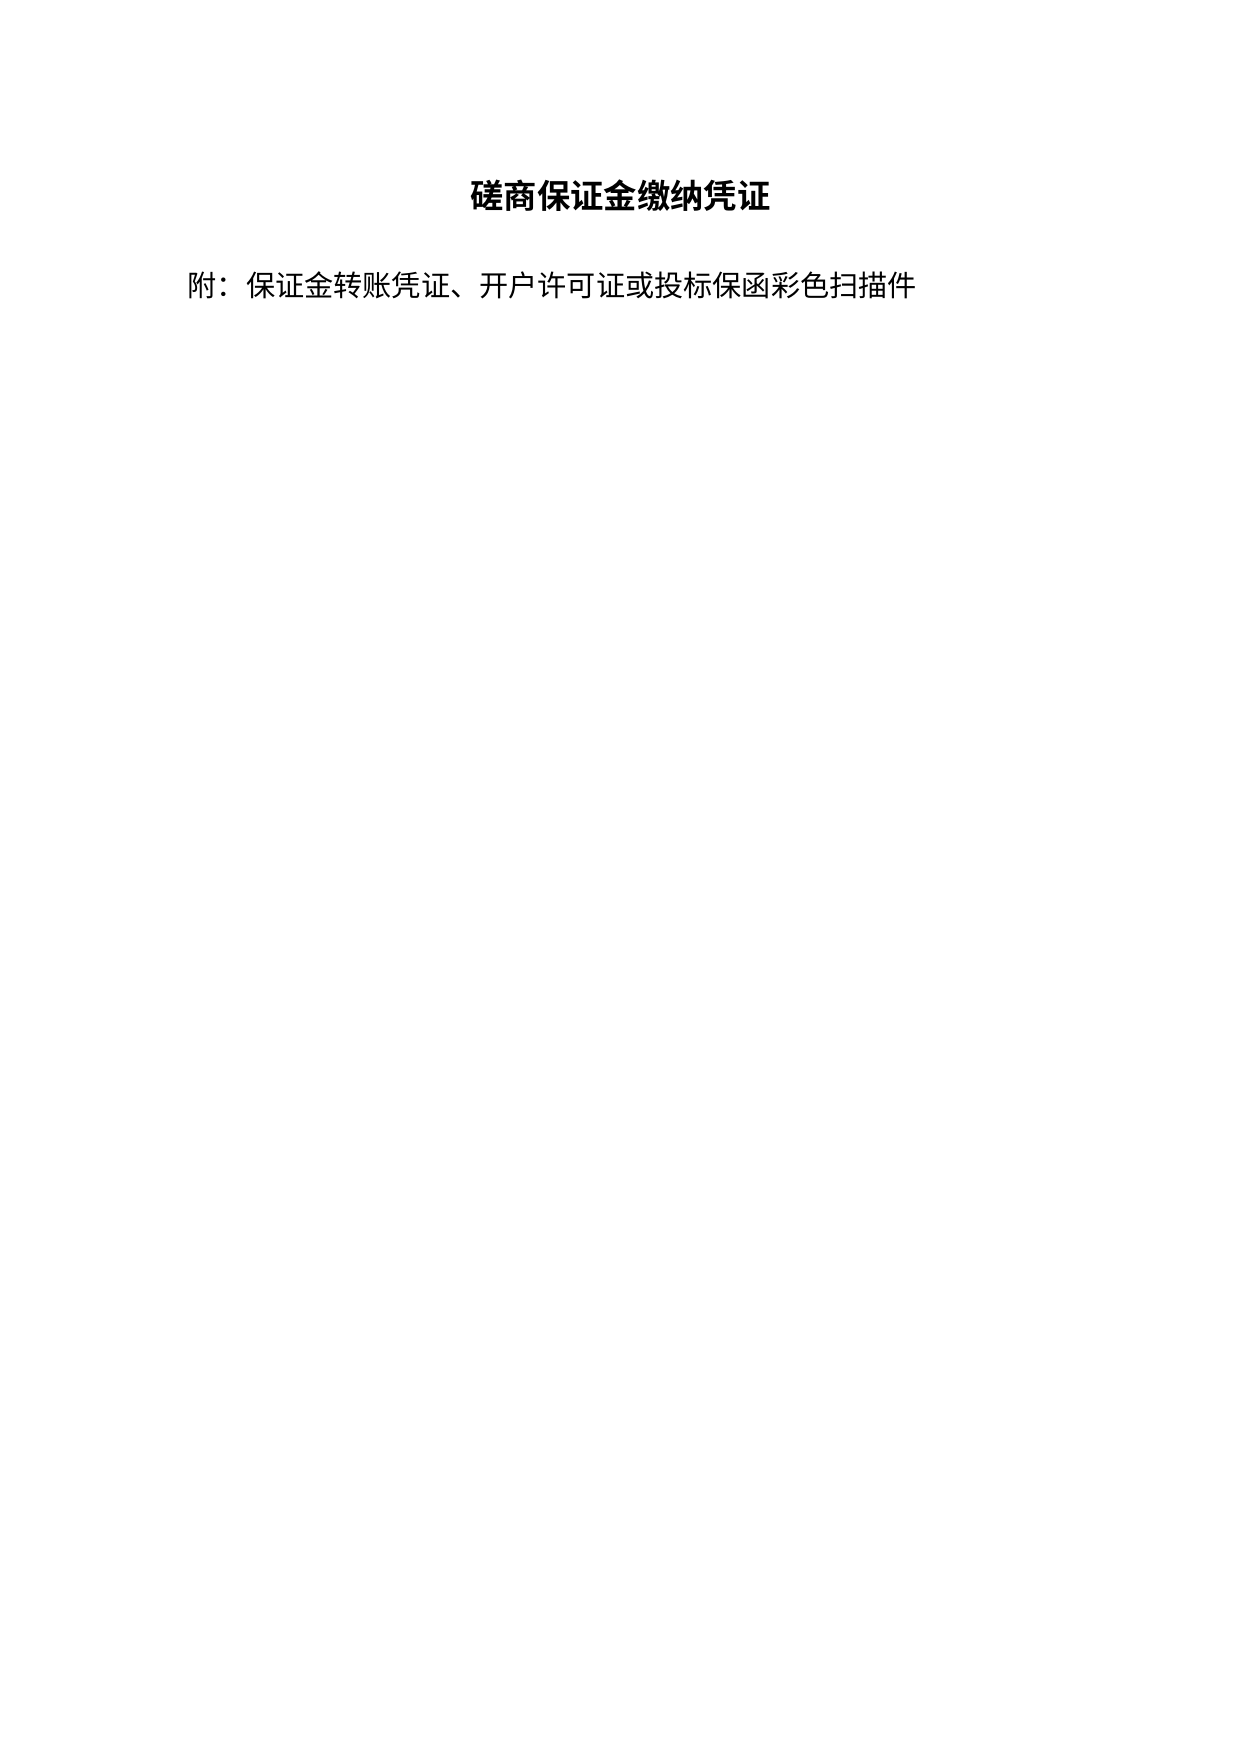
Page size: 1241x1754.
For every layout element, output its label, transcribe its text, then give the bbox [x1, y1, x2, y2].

text 磋商保证金缴纳凭证 [187, 162, 1053, 227]
text 附：保证金转账凭证、开户许可证或投标保函彩色扫描件 [187, 251, 1053, 316]
